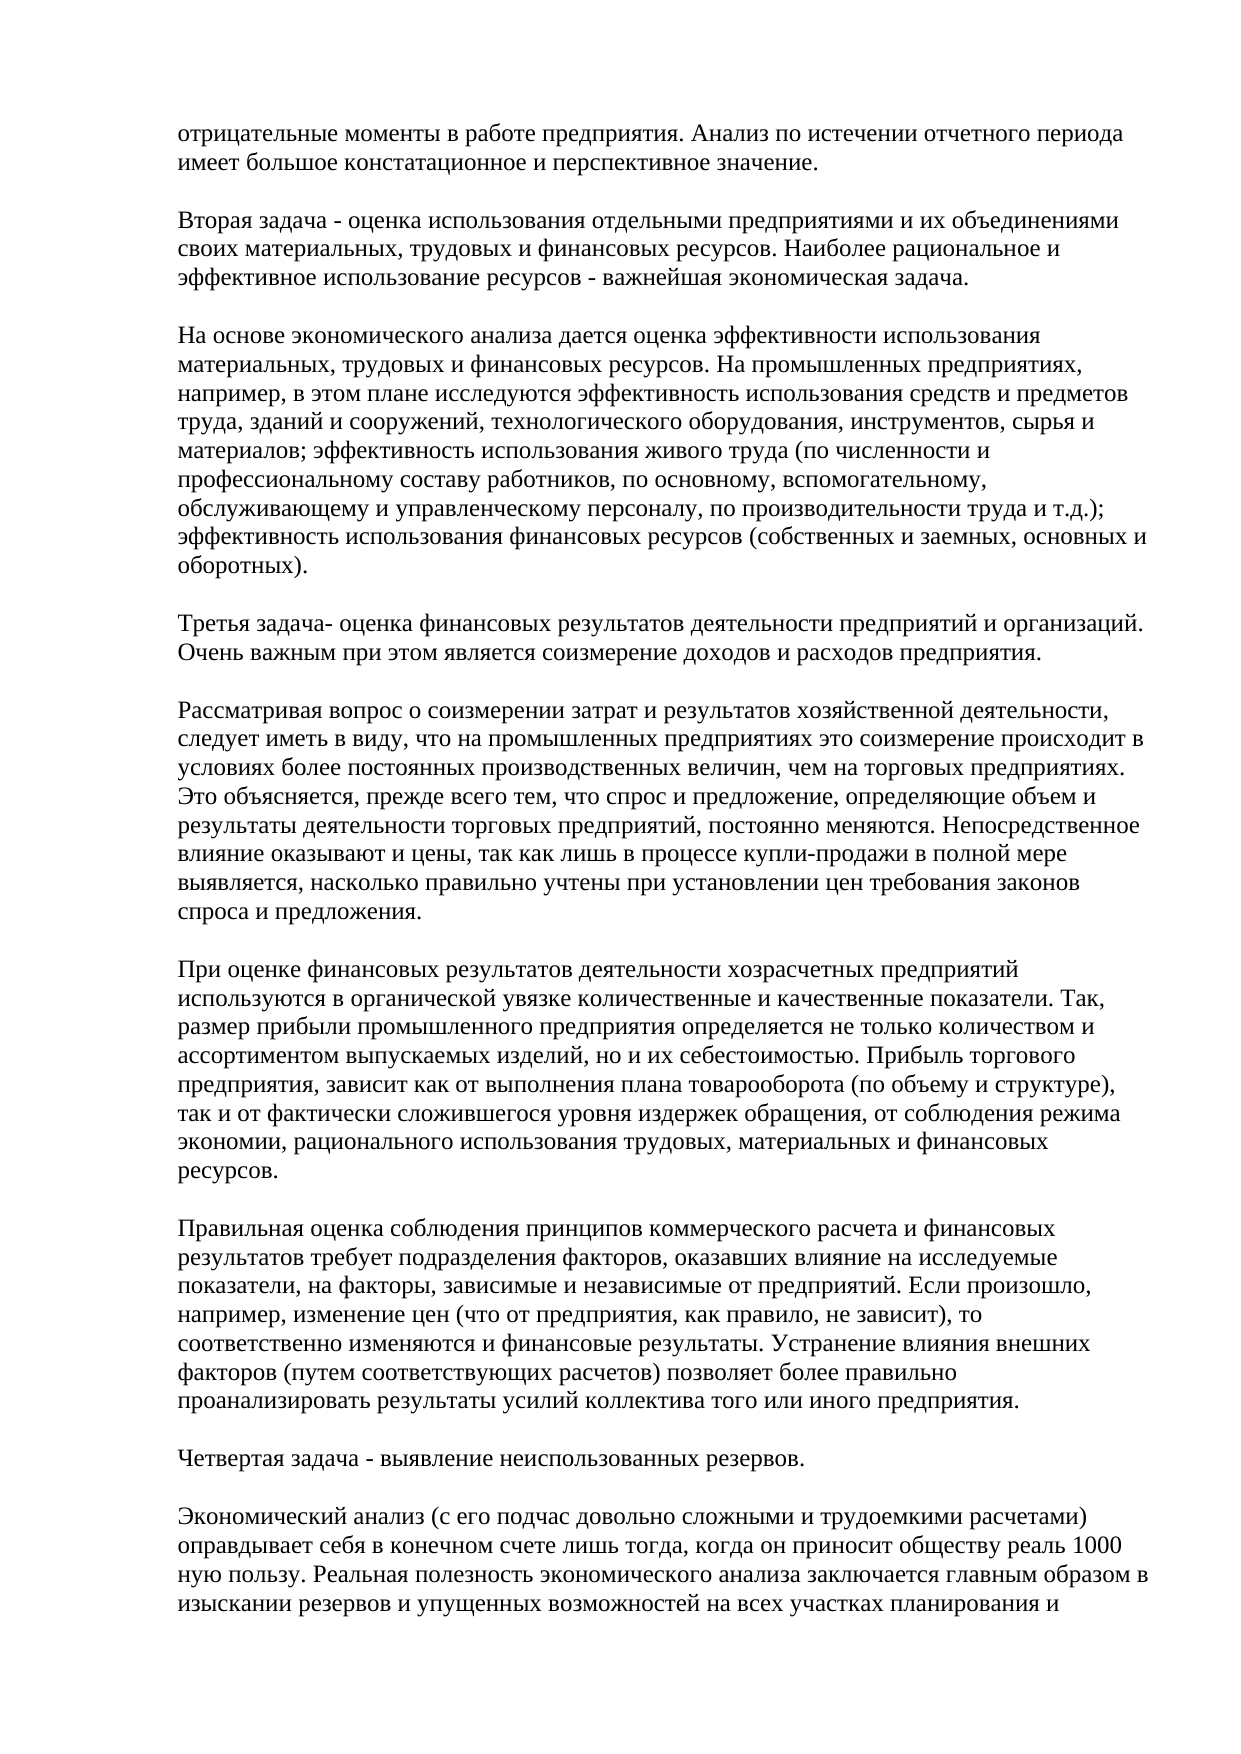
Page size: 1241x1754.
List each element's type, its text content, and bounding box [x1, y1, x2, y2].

text Четвертая задача - выявление неиспользованных резервов. [177, 1443, 1152, 1472]
text Вторая задача - оценка использования отдельными предприятиями и их объединениями своих материальных, трудовых и финансовых ресурсов. Наиболее рациональное и эффективное использование ресурсов - важнейшая экономическая задача. [177, 205, 1152, 291]
text Правильная оценка соблюдения принципов коммерческого расчета и финансовых результатов требует подразделения факторов, оказавших влияние на исследуемые показатели, на факторы, зависимые и независимые от предприятий. Если произошло, например, изменение цен (что от предприятия, как правило, не зависит), то соответственно изменяются и финансовые результаты. Устранение влияния внешних факторов (путем соответствующих расчетов) позволяет более правильно проанализировать результаты усилий коллектива того или иного предприятия. [177, 1213, 1152, 1414]
text Рассматривая вопрос о соизмерении затрат и результатов хозяйственной деятельности, следует иметь в виду, что на промышленных предприятиях это соизмерение происходит в условиях более постоянных производственных величин, чем на торговых предприятиях. Это объясняется, прежде всего тем, что спрос и предложение, определяющие объем и результаты деятельности торговых предприятий, постоянно меняются. Непосредственное влияние оказывают и цены, так как лишь в процессе купли-продажи в полной мере выявляется, насколько правильно учтены при установлении цен требования законов спроса и предложения. [177, 695, 1152, 925]
text При оценке финансовых результатов деятельности хозрасчетных предприятий используются в органической увязке количественные и качественные показатели. Так, размер прибыли промышленного предприятия определяется не только количеством и ассортиментом выпускаемых изделий, но и их себестоимостью. Прибыль торгового предприятия, зависит как от выполнения плана товарооборота (по объему и структуре), так и от фактически сложившегося уровня издержек обращения, от соблюдения режима экономии, рационального использования трудовых, материальных и финансовых ресурсов. [177, 954, 1152, 1184]
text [177, 118, 1152, 176]
text На основе экономического анализа дается оценка эффективности использования материальных, трудовых и финансовых ресурсов. На промышленных предприятиях, например, в этом плане исследуются эффективность использования средств и предметов труда, зданий и сооружений, технологического оборудования, инструментов, сырья и материалов; эффективность использования живого труда (по численности и профессиональному составу работников, по основному, вспомогательному, обслуживающему и управленческому персоналу, по производительности труда и т.д.); эффективность использования финансовых ресурсов (собственных и заемных, основных и оборотных). [177, 320, 1152, 579]
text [177, 1501, 1152, 1616]
text Третья задача- оценка финансовых результатов деятельности предприятий и организаций. Очень важным при этом является соизмерение доходов и расходов предприятия. [177, 608, 1152, 666]
